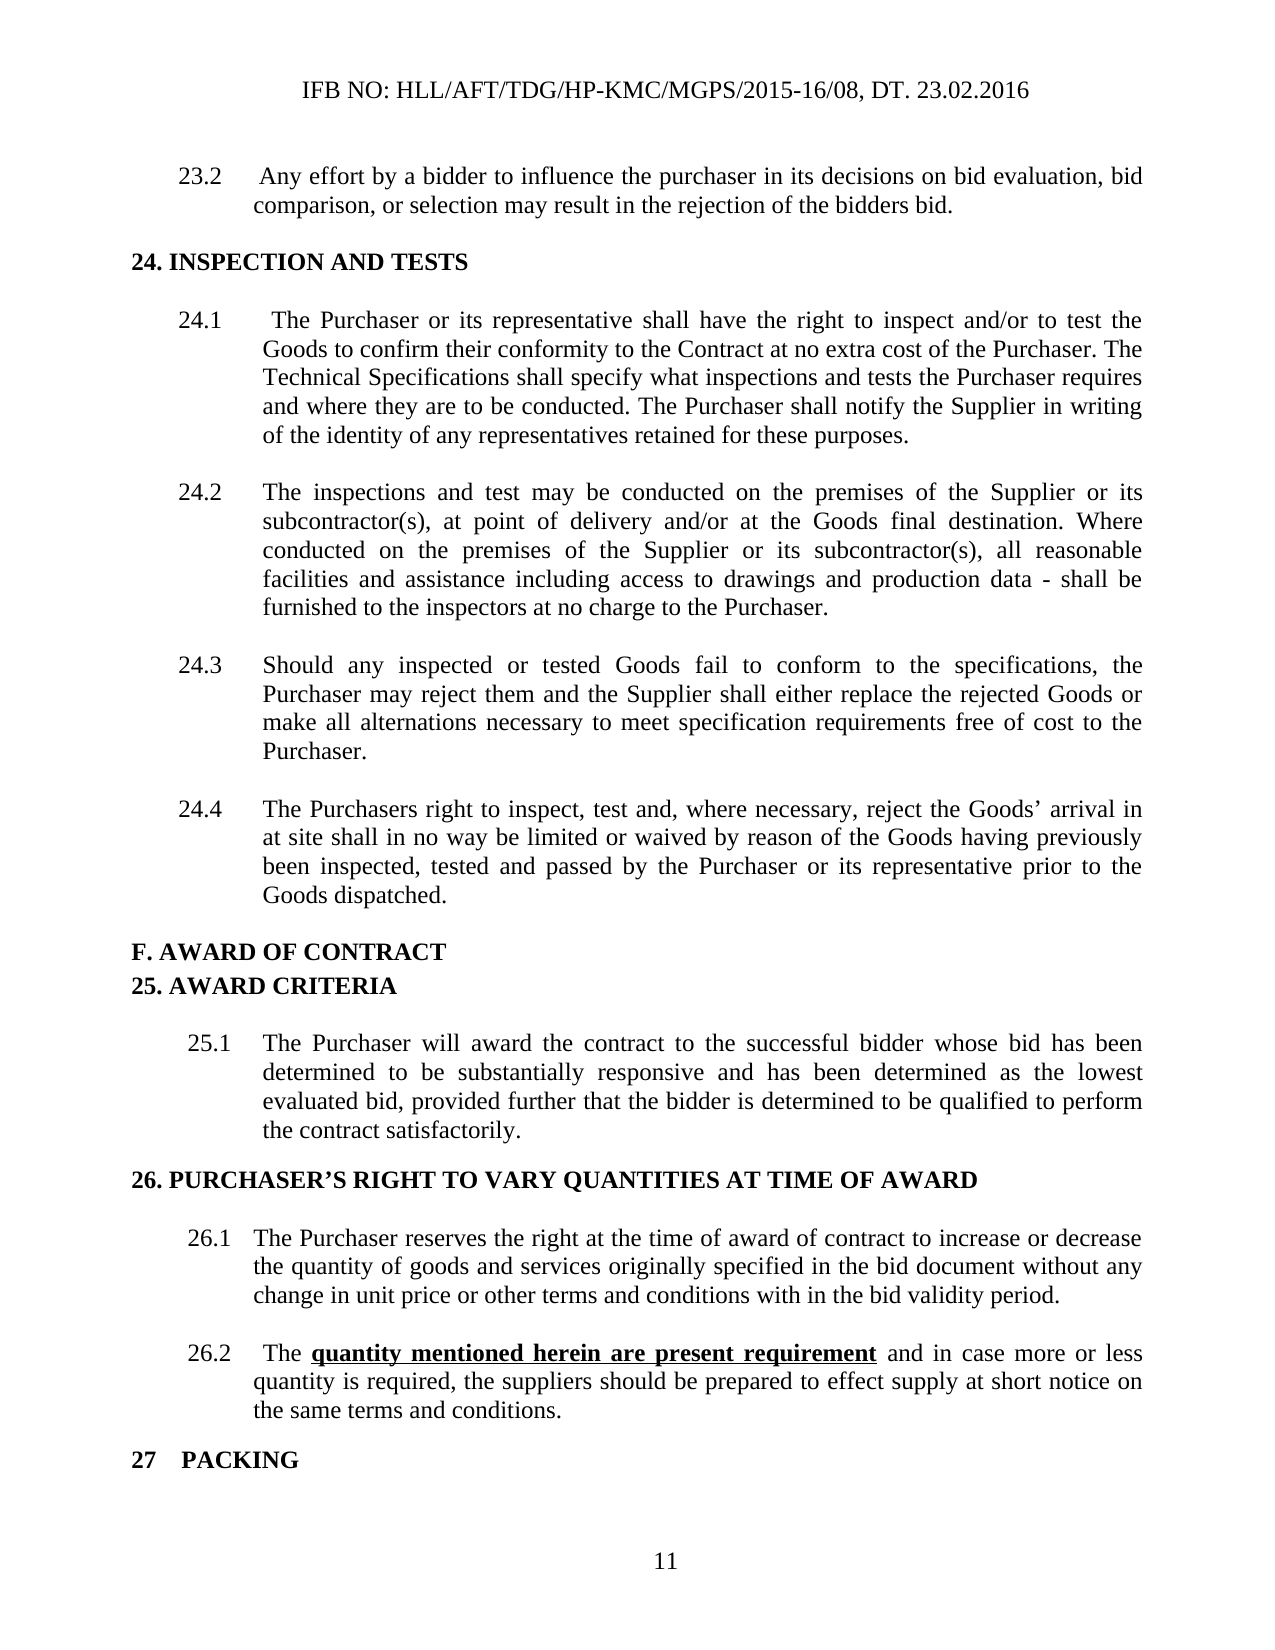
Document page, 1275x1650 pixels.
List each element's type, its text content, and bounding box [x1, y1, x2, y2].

text 23.2 Any effort by a bidder to influence the purchaser in its decisions on bid evaluation, bid comparison, or selection may result in the rejection of the bidders bid. [178, 161, 1144, 219]
list The Purchaser reserves the right at the time of award of contract to increase or decrease the quantity of goods and services originally specified in the bid document without any change in unit price or other terms and conditions with in the bid validity period. [187, 1223, 1144, 1309]
text 26. PURCHASER’S RIGHT TO VARY QUANTITIES AT TIME OF AWARD [131, 1165, 1200, 1194]
text 24.1 The Purchaser or its representative shall have the right to inspect and/or to test the Goods to confirm their conformity to the Contract at no extra cost of the Purchaser. The Technical Specifications shall specify what inspections and tests the Purchaser requires and where they are to be conducted. The Purchaser shall notify the Supplier in writing of the identity of any representatives retained for these purposes. [178, 305, 1144, 449]
text 24.2 The inspections and test may be conducted on the premises of the Supplier or its subcontractor(s), at point of delivery and/or at the Goods final destination. Where conducted on the premises of the Supplier or its subcontractor(s), all reasonable facilities and assistance including access to drawings and production data - shall be furnished to the inspectors at no charge to the Purchaser. [178, 477, 1144, 621]
text 24.4 The Purchasers right to inspect, test and, where necessary, reject the Goods’ arrival in at site shall in no way be limited or waived by reason of the Goods having previously been inspected, tested and passed by the Purchaser or its representative prior to the Goods dispatched. [178, 794, 1144, 909]
text 24.3 Should any inspected or tested Goods fail to conform to the specifications, the Purchaser may reject them and the Supplier shall either replace the rejected Goods or make all alternations necessary to meet specification requirements free of cost to the Purchaser. [178, 650, 1144, 765]
list PACKING [131, 1445, 1200, 1474]
list The quantity mentioned herein are present requirement and in case more or less quantity is required, the suppliers should be prepared to effect supply at short notice on the same terms and conditions. [187, 1338, 1144, 1424]
text 25. AWARD CRITERIA [131, 971, 1200, 1000]
text F. AWARD OF CONTRACT [131, 937, 1200, 966]
text 24. INSPECTION AND TESTS [131, 247, 1200, 276]
text 25.1 The Purchaser will award the contract to the successful bidder whose bid has been determined to be substantially responsive and has been determined as the lowest evaluated bid, provided further that the bidder is determined to be qualified to perform the contract satisfactorily. [187, 1028, 1144, 1143]
